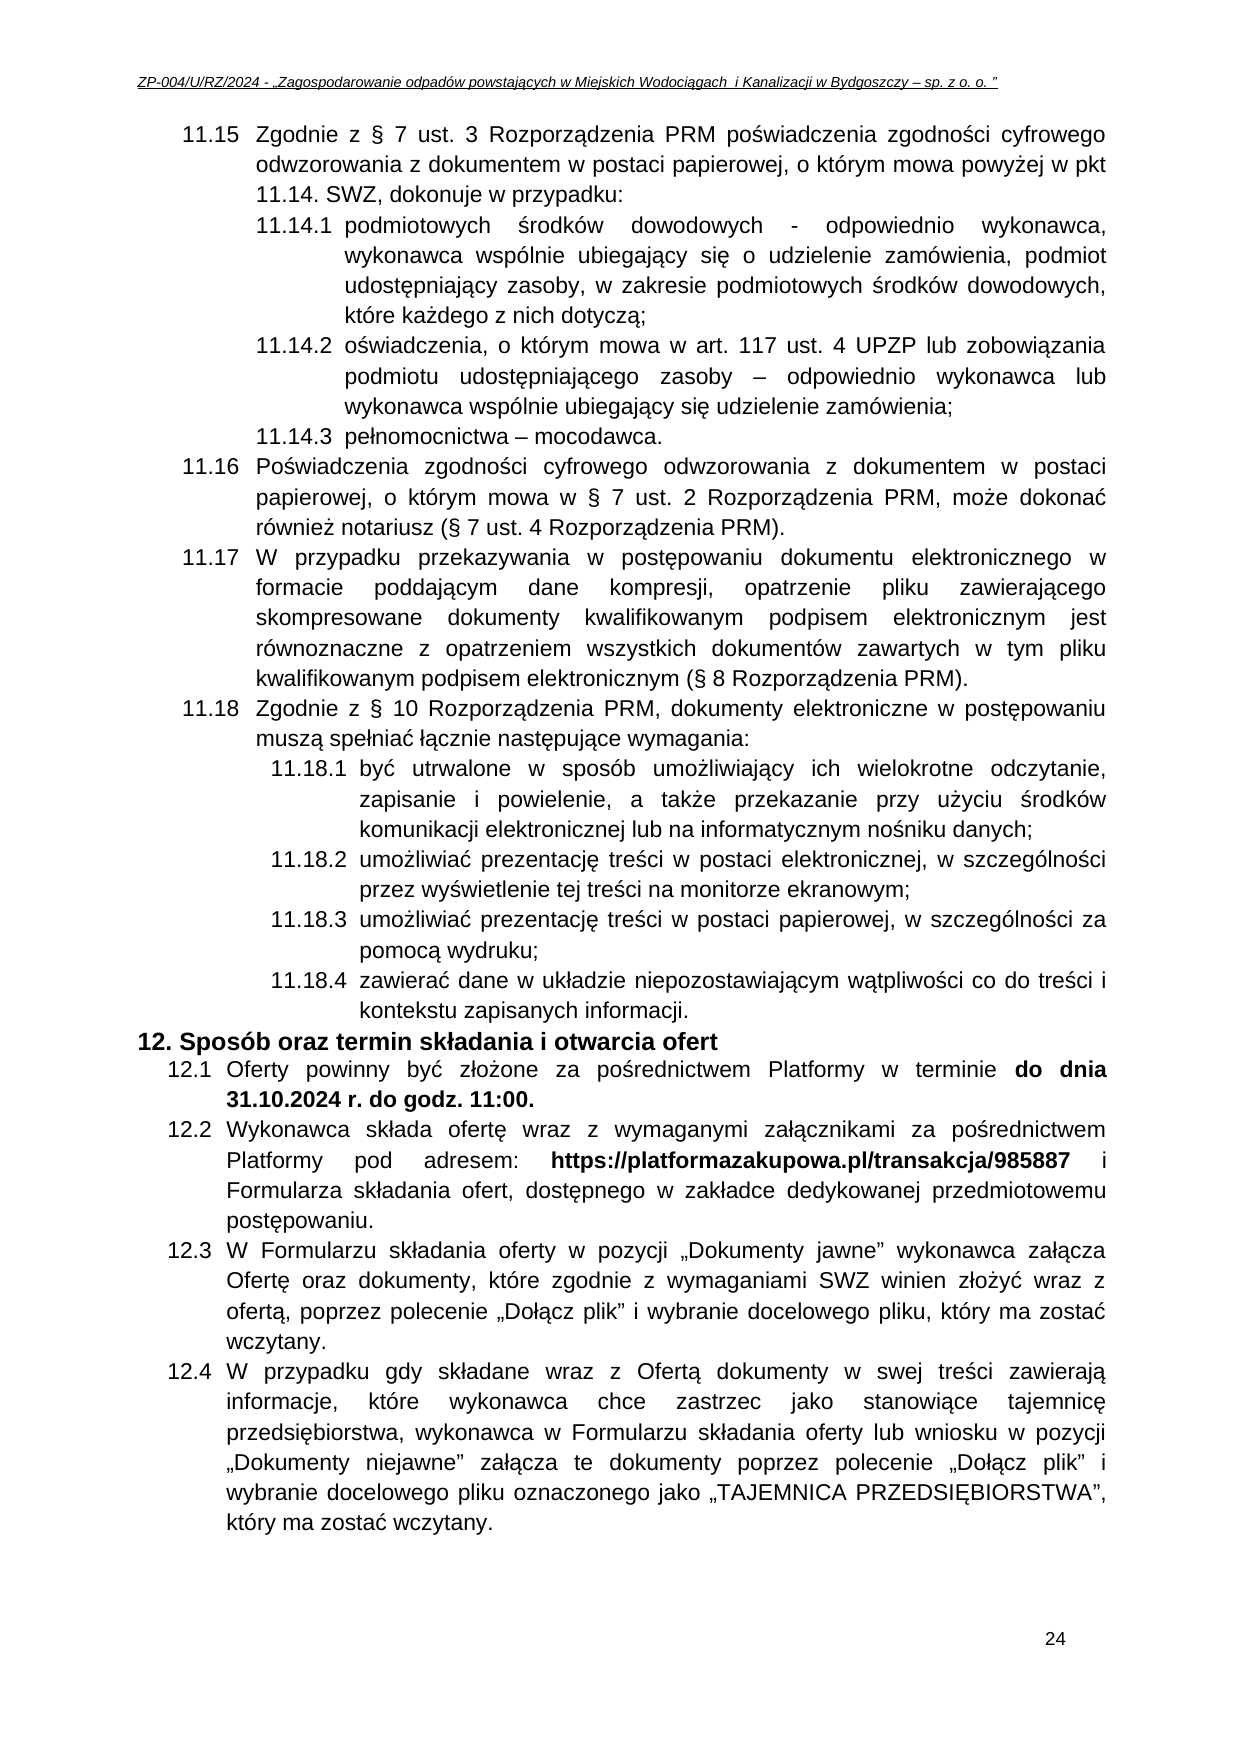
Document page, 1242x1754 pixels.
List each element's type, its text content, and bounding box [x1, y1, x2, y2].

list umożliwiać prezentację treści w postaci elektronicznej, w szczególności przez wyświetlenie tej treści na monitorze ekranowym; [270, 846, 1107, 903]
list W przypadku przekazywania w postępowaniu dokumentu elektronicznego w formacie poddającym dane kompresji, opatrzenie pliku zawierającego skompresowane dokumenty kwalifikowanym podpisem elektronicznym jest równoznaczne z opatrzeniem wszystkich dokumentów zawartych w tym pliku kwalifikowanym podpisem elektronicznym (§ 8 Rozporządzenia PRM). [182, 544, 1107, 691]
list być utrwalone w sposób umożliwiający ich wielokrotne odczytanie, zapisanie i powielenie, a także przekazanie przy użyciu środków komunikacji elektronicznej lub na informatycznym nośniku danych; [270, 755, 1107, 842]
list umożliwiać prezentację treści w postaci papierowej, w szczególności za pomocą wydruku; [270, 906, 1107, 963]
list Zgodnie z § 10 Rozporządzenia PRM, dokumenty elektroniczne w postępowaniu muszą spełniać łącznie następujące wymagania: [182, 695, 1107, 752]
list podmiotowych środków dowodowych - odpowiednio wykonawca, wykonawca wspólnie ubiegający się o udzielenie zamówienia, podmiot udostępniający zasoby, w zakresie podmiotowych środków dowodowych, które każdego z nich dotyczą; [256, 212, 1107, 329]
list Oferty powinny być złożone za pośrednictwem Platformy w terminie do dnia 31.10.2024 r. do godz. 11:00. [167, 1056, 1107, 1113]
list pełnomocnictwa – mocodawca. [256, 423, 1107, 449]
list W przypadku gdy składane wraz z Ofertą dokumenty w swej treści zawierają informacje, które wykonawca chce zastrzec jako stanowiące tajemnicę przedsiębiorstwa, wykonawca w Formularzu składania oferty lub wniosku w pozycji „Dokumenty niejawne” załącza te dokumenty poprzez polecenie „Dołącz plik” i wybranie docelowego pliku oznaczonego jako „TAJEMNICA PRZEDSIĘBIORSTWA”, który ma zostać wczytany. [167, 1358, 1107, 1536]
text 12. Sposób oraz termin składania i otwarcia ofert [137, 1027, 1107, 1056]
list W Formularzu składania oferty w pozycji „Dokumenty jawne” wykonawca załącza Ofertę oraz dokumenty, które zgodnie z wymaganiami SWZ winien złożyć wraz z ofertą, poprzez polecenie „Dołącz plik” i wybranie docelowego pliku, który ma zostać wczytany. [167, 1237, 1107, 1354]
list Poświadczenia zgodności cyfrowego odwzorowania z dokumentem w postaci papierowej, o którym mowa w § 7 ust. 2 Rozporządzenia PRM, może dokonać również notariusz (§ 7 ust. 4 Rozporządzenia PRM). [182, 453, 1107, 540]
list oświadczenia, o którym mowa w art. 117 ust. 4 UPZP lub zobowiązania podmiotu udostępniającego zasoby – odpowiednio wykonawca lub wykonawca wspólnie ubiegający się udzielenie zamówienia; [256, 332, 1107, 419]
list Wykonawca składa ofertę wraz z wymaganymi załącznikami za pośrednictwem Platformy pod adresem: https://platformazakupowa.pl/transakcja/985887 i Formularza składania ofert, dostępnego w zakładce dedykowanej przedmiotowemu postępowaniu. [167, 1116, 1107, 1233]
list Zgodnie z § 7 ust. 3 Rozporządzenia PRM poświadczenia zgodności cyfrowego odwzorowania z dokumentem w postaci papierowej, o którym mowa powyżej w pkt 11.14. SWZ, dokonuje w przypadku: [182, 121, 1107, 208]
list zawierać dane w układzie niepozostawiającym wątpliwości co do treści i kontekstu zapisanych informacji. [270, 967, 1107, 1023]
